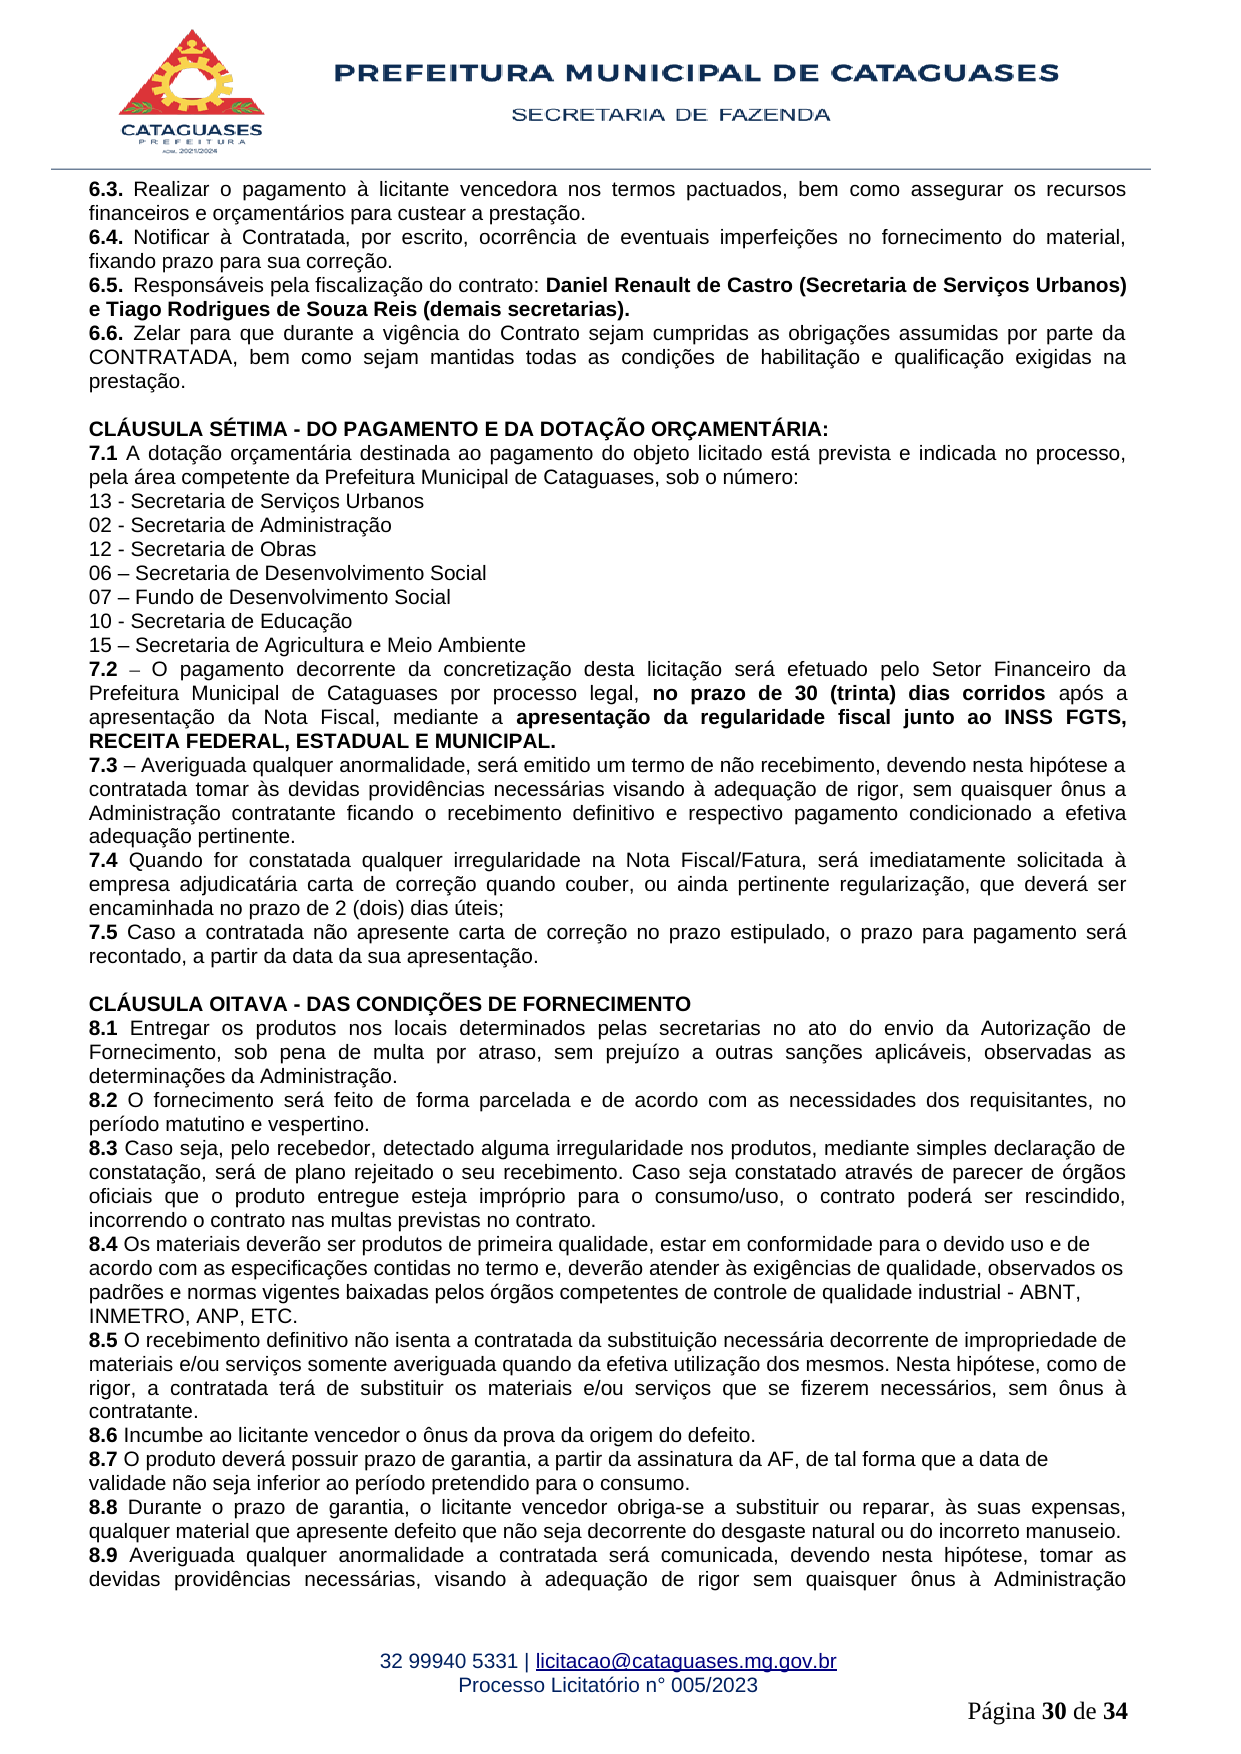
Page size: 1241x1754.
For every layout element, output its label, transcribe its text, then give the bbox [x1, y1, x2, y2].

picture [51, 11, 1151, 196]
text 8.7 O produto deverá possuir prazo de garantia, a partir da assinatura da AF, de tal forma que a data de validade não seja inferior ao período pretendido para o consumo. [89, 1447, 1128, 1495]
text 8.4 Os materiais deverão ser produtos de primeira qualidade, estar em conformidade para o devido uso e de acordo com as especificações contidas no termo e, deverão atender às exigências de qualidade, observados os padrões e normas vigentes baixadas pelos órgãos competentes de controle de qualidade industrial - ABNT, INMETRO, ANP, ETC. [89, 1232, 1128, 1327]
list Zelar para que durante a vigência do Contrato sejam cumpridas as obrigações assumidas por parte da CONTRATADA, bem como sejam mantidas todas as condições de habilitação e qualificação exigidas na prestação. [89, 321, 1128, 393]
text 8.1 Entregar os produtos nos locais determinados pelas secretarias no ato do envio da Autorização de Fornecimento, sob pena de multa por atraso, sem prejuízo a outras sanções aplicáveis, observadas as determinações da Administração. [89, 1016, 1128, 1088]
text 02 - Secretaria de Administração 12 - Secretaria de Obras [89, 513, 1128, 561]
text 7.4 Quando for constatada qualquer irregularidade na Nota Fiscal/Fatura, será imediatamente solicitada à empresa adjudicatária carta de correção quando couber, ou ainda pertinente regularização, que deverá ser encaminhada no prazo de 2 (dois) dias úteis; [89, 848, 1128, 920]
text 8.6 Incumbe ao licitante vencedor o ônus da prova da origem do defeito. [89, 1423, 1128, 1447]
text 13 - Secretaria de Serviços Urbanos [89, 489, 1128, 513]
text 8.5 O recebimento definitivo não isenta a contratada da substituição necessária decorrente de impropriedade de materiais e/ou serviços somente averiguada quando da efetiva utilização dos mesmos. Nesta hipótese, como de rigor, a contratada terá de substituir os materiais e/ou serviços que se fizerem necessários, sem ônus à contratante. [89, 1327, 1128, 1423]
text 8.3 Caso seja, pelo recebedor, detectado alguma irregularidade nos produtos, mediante simples declaração de constatação, será de plano rejeitado o seu recebimento. Caso seja constatado através de parecer de órgãos oficiais que o produto entregue esteja impróprio para o consumo/uso, o contrato poderá ser rescindido, incorrendo o contrato nas multas previstas no contrato. [89, 1136, 1128, 1232]
text 10 - Secretaria de Educação [89, 608, 1128, 632]
text 7.1 A dotação orçamentária destinada ao pagamento do objeto licitado está prevista e indicada no processo, pela área competente da Prefeitura Municipal de Cataguases, sob o número: [89, 441, 1128, 489]
list Responsáveis pela fiscalização do contrato: Daniel Renault de Castro (Secretaria de Serviços Urbanos) e Tiago Rodrigues de Souza Reis (demais secretarias). [89, 273, 1128, 321]
text 15 – Secretaria de Agricultura e Meio Ambiente [89, 632, 1128, 656]
text 06 – Secretaria de Desenvolvimento Social [89, 561, 1128, 584]
text 7.5 Caso a contratada não apresente carta de correção no prazo estipulado, o prazo para pagamento será recontado, a partir da data da sua apresentação. [89, 920, 1128, 968]
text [89, 1543, 1128, 1591]
text 8.8 Durante o prazo de garantia, o licitante vencedor obriga-se a substituir ou reparar, às suas expensas, qualquer material que apresente defeito que não seja decorrente do desgaste natural ou do incorreto manuseio. [89, 1495, 1128, 1543]
text CLÁUSULA SÉTIMA - DO PAGAMENTO E DA DOTAÇÃO ORÇAMENTÁRIA: [89, 417, 1128, 441]
list Notificar à Contratada, por escrito, ocorrência de eventuais imperfeições no fornecimento do material, fixando prazo para sua correção. [89, 225, 1128, 273]
text 07 – Fundo de Desenvolvimento Social [89, 584, 1128, 608]
text 7.3 – Averiguada qualquer anormalidade, será emitido um termo de não recebimento, devendo nesta hipótese a contratada tomar às devidas providências necessárias visando à adequação de rigor, sem quaisquer ônus a Administração contratante ficando o recebimento definitivo e respectivo pagamento condicionado a efetiva adequação pertinente. [89, 752, 1128, 848]
text 8.2 O fornecimento será feito de forma parcelada e de acordo com as necessidades dos requisitantes, no período matutino e vespertino. [89, 1088, 1128, 1136]
text CLÁUSULA OITAVA - DAS CONDIÇÕES DE FORNECIMENTO [89, 992, 1128, 1016]
list Realizar o pagamento à licitante vencedora nos termos pactuados, bem como assegurar os recursos financeiros e orçamentários para custear a prestação. [89, 177, 1128, 225]
text 7.2 – O pagamento decorrente da concretização desta licitação será efetuado pelo Setor Financeiro da Prefeitura Municipal de Cataguases por processo legal, no prazo de 30 (trinta) dias corridos após a apresentação da Nota Fiscal, mediante a apresentação da regularidade fiscal junto ao INSS FGTS, RECEITA FEDERAL, ESTADUAL E MUNICIPAL. [89, 656, 1128, 752]
